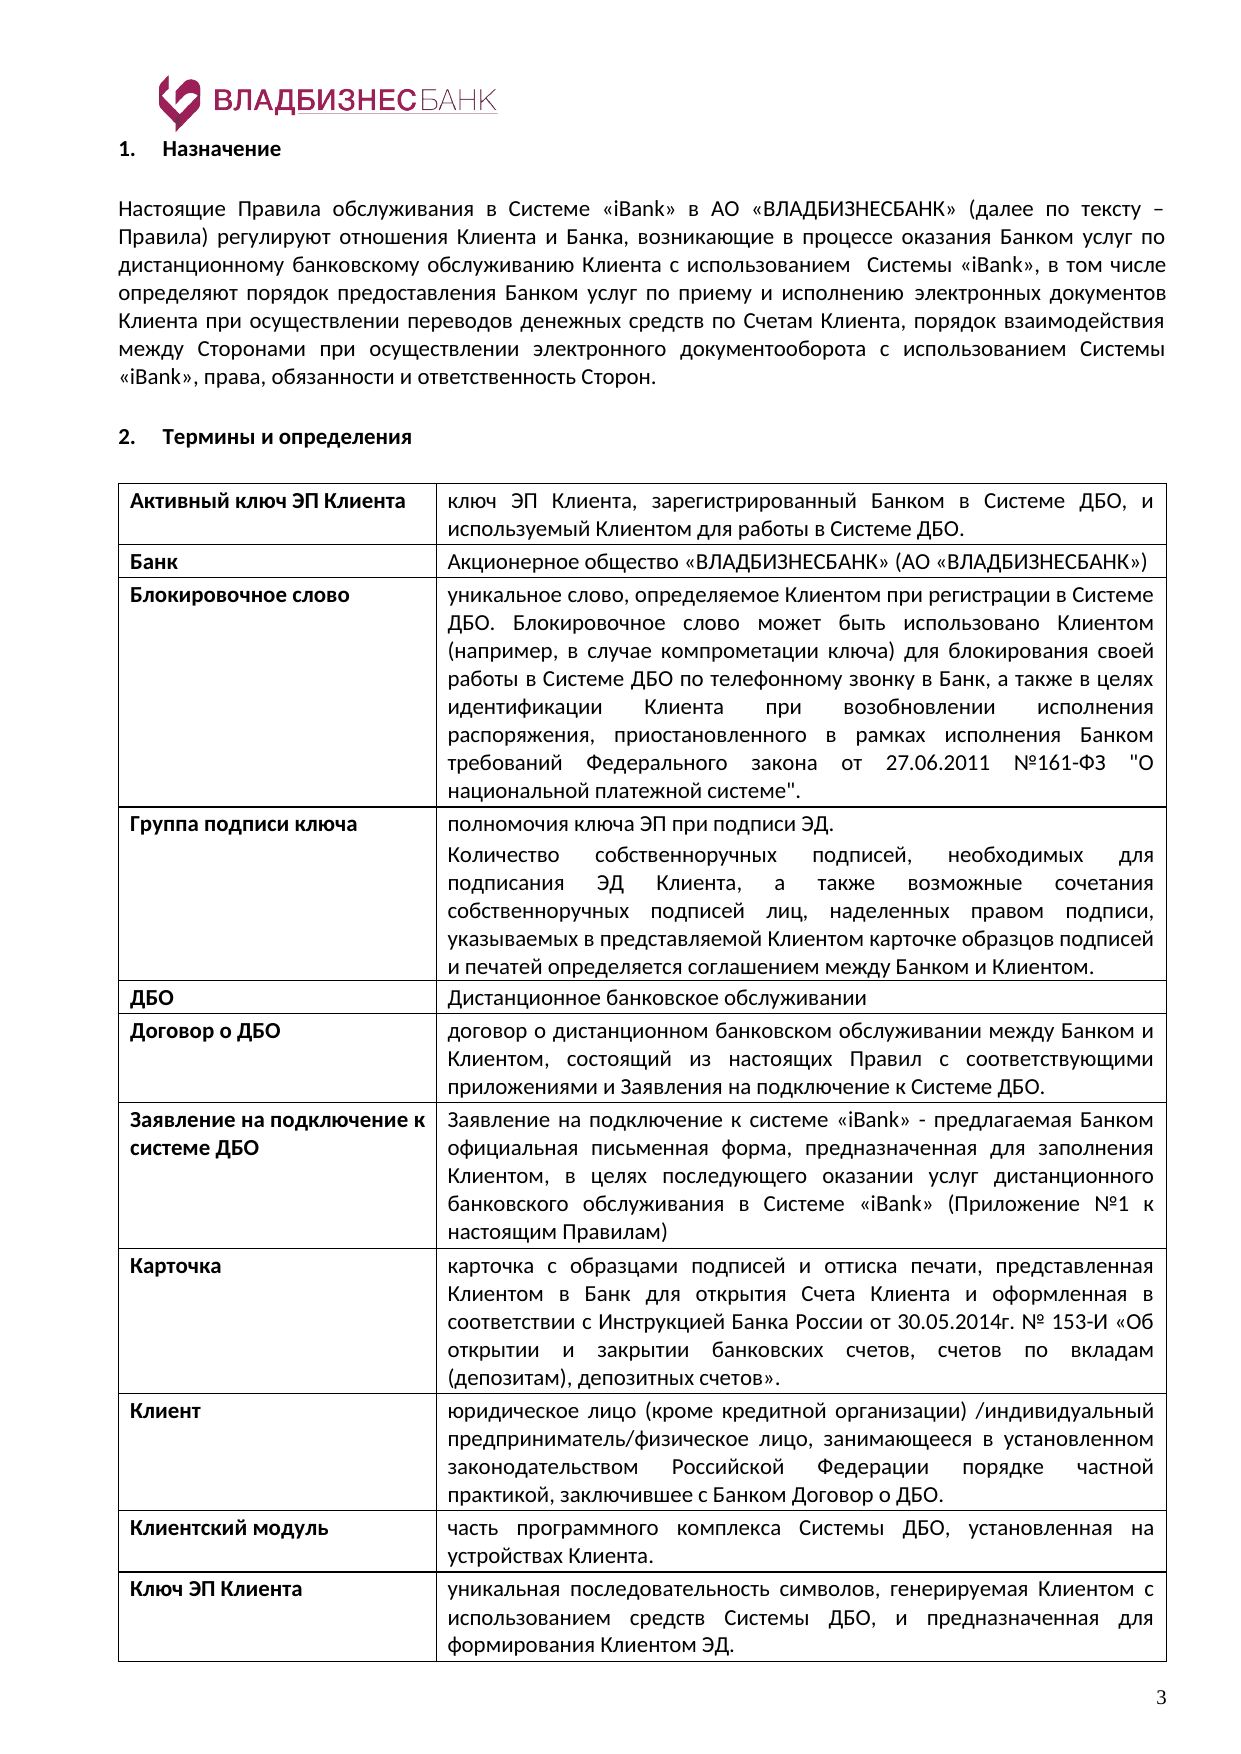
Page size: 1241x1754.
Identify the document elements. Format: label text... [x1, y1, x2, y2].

table_cell Клиентский модуль [119, 1511, 436, 1571]
table_cell ДБО [119, 981, 436, 1013]
table_cell Договор о ДБО [119, 1014, 436, 1102]
table_cell уникальное слово, определяемое Клиентом при регистрации в Системе ДБО. Блокировочное слово может быть использовано Клиентом (например, в случае компрометации ключа) для блокирования своей работы в Системе ДБО по телефонному звонку в Банк, а также в целях идентификации Клиента при возобновлении исполнения распоряжения, приостановленного в рамках исполнения Банком требований Федерального закона от 27.06.2011 №161-ФЗ "О национальной платежной системе". [437, 578, 1166, 806]
table_cell Заявление на подключение к системе «iBank» - предлагаемая Банком официальная письменная форма, предназначенная для заполнения Клиентом, в целях последующего оказании услуг дистанционного банковского обслуживания в Системе «iBank» (Приложение №1 к настоящим Правилам) [437, 1103, 1166, 1248]
table_cell карточка с образцами подписей и оттиска печати, представленная Клиентом в Банк для открытия Счета Клиента и оформленная в соответствии с Инструкцией Банка России от 30.05.2014г. № 153-И «Об открытии и закрытии банковских счетов, счетов по вкладам (депозитам), депозитных счетов». [437, 1249, 1166, 1393]
table_cell Карточка [119, 1249, 436, 1393]
table_cell Акционерное общество «ВЛАДБИЗНЕСБАНК» (АО «ВЛАДБИЗНЕСБАНК») [437, 545, 1166, 577]
table_header Активный ключ ЭП Клиента [119, 484, 436, 544]
table_cell Заявление на подключение к системе ДБО [119, 1103, 436, 1248]
table_cell часть программного комплекса Системы ДБО, установленная на устройствах Клиента. [437, 1511, 1166, 1571]
table_cell уникальная последовательность символов, генерируемая Клиентом с использованием средств Системы ДБО, и предназначенная для формирования Клиентом ЭД. [437, 1573, 1166, 1661]
table_cell юридическое лицо (кроме кредитной организации) /индивидуальный предприниматель/физическое лицо, занимающееся в установленном законодательством Российской Федерации порядке частной практикой, заключившее с Банком Договор о ДБО. [437, 1394, 1166, 1510]
table_cell Ключ ЭП Клиента [119, 1573, 436, 1661]
picture [118, 75, 538, 134]
table_cell договор о дистанционном банковском обслуживании между Банком и Клиентом, состоящий из настоящих Правил с соответствующими приложениями и Заявления на подключение к Системе ДБО. [437, 1014, 1166, 1102]
table_header ключ ЭП Клиента, зарегистрированный Банком в Системе ДБО, и используемый Клиентом для работы в Системе ДБО. [437, 484, 1166, 544]
subtitle Термины и определения [118, 422, 1167, 450]
table_cell полномочия ключа ЭП при подписи ЭД. Количество собственноручных подписей, необходимых для подписания ЭД Клиента, а также возможные сочетания собственноручных подписей лиц, наделенных правом подписи, указываемых в представляемой Клиентом карточке образцов подписей и печатей определяется соглашением между Банком и Клиентом. [437, 808, 1166, 980]
subtitle Назначение [118, 134, 1167, 162]
table_cell Группа подписи ключа [119, 808, 436, 980]
table_cell Клиент [119, 1394, 436, 1510]
table_cell Банк [119, 545, 436, 577]
text Настоящие Правила обслуживания в Системе «iBank» в АО «ВЛАДБИЗНЕСБАНК» (далее по тексту – Правила) регулируют отношения Клиента и Банка, возникающие в процессе оказания Банком услуг по дистанционному банковскому обслуживанию Клиента с использованием Системы «iBank», в том числе определяют порядок предоставления Банком услуг по приему и исполнению электронных документов Клиента при осуществлении переводов денежных средств по Счетам Клиента, порядок взаимодействия между Сторонами при осуществлении электронного документооборота с использованием Системы «iBank», права, обязанности и ответственность Сторон. [118, 194, 1167, 390]
table_cell Блокировочное слово [119, 578, 436, 806]
table_cell Дистанционное банковское обслуживании [437, 981, 1166, 1013]
